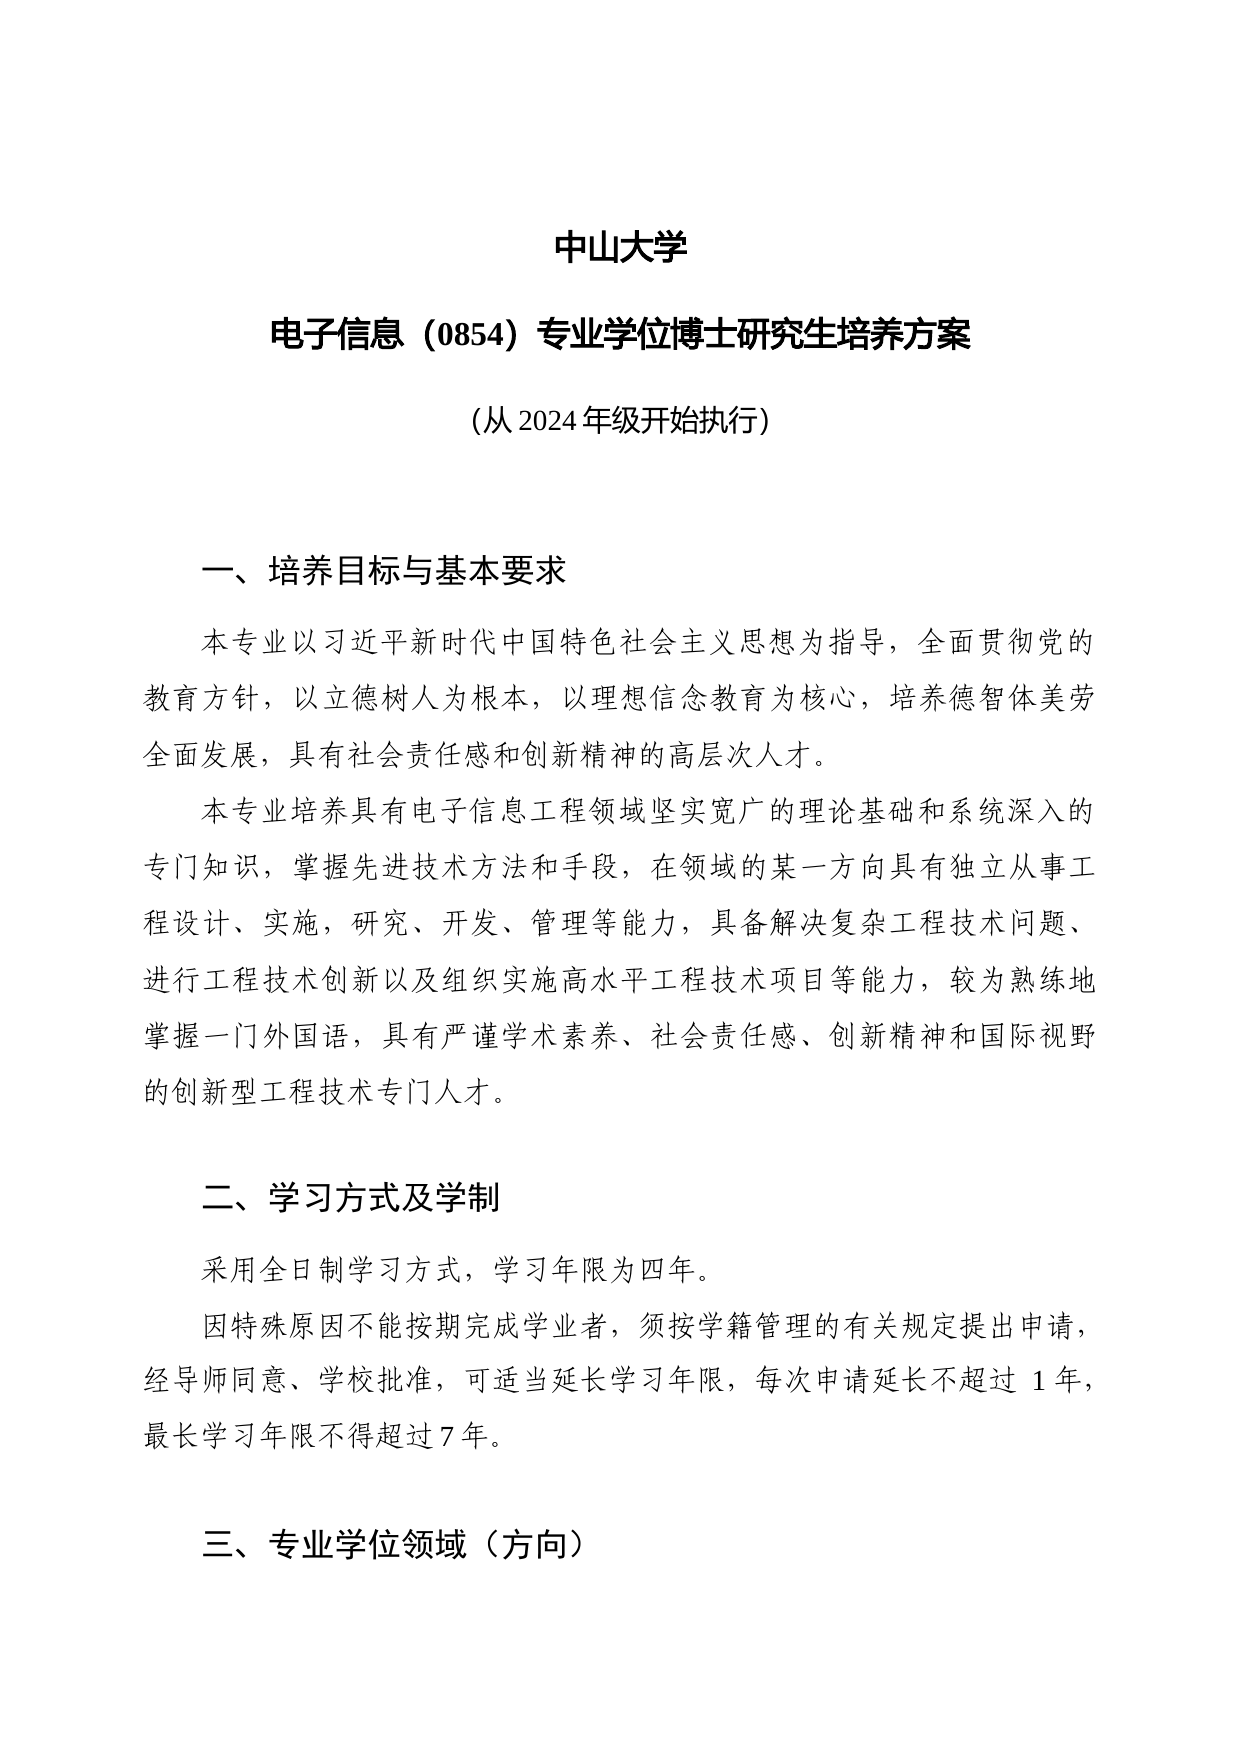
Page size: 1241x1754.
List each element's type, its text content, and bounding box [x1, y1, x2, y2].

text 本专业培养具有电子信息工程领域坚实宽广的理论基础和系统深入的专门知识，掌握先进技术方法和手段，在领域的某一方向具有独立从事工程设计、实施，研究、开发、管理等能力，具备解决复杂工程技术问题、进行工程技术创新以及组织实施高水平工程技术项目等能力，较为熟练地掌握一门外国语，具有严谨学术素养、社会责任感、创新精神和国际视野的创新型工程技术专门人才。 [142, 769, 1098, 1107]
text 电子信息（0854）专业学位博士研究生培养方案 [142, 299, 1098, 364]
text 中山大学 [142, 212, 1098, 277]
text 本专业以习近平新时代中国特色社会主义思想为指导，全面贯彻党的教育方针，以立德树人为根本，以理想信念教育为核心，培养德智体美劳全面发展，具有社会责任感和创新精神的高层次人才。 [142, 601, 1098, 769]
list 专业学位领域（方向） [157, 1509, 1098, 1574]
text 采用全日制学习方式，学习年限为四年。 [142, 1228, 1098, 1284]
list 学习方式及学制 [157, 1163, 1098, 1228]
text （从2024年级开始执行） [142, 386, 1098, 451]
list 培养目标与基本要求 [157, 536, 1098, 601]
text 因特殊原因不能按期完成学业者，须按学籍管理的有关规定提出申请，经导师同意、学校批准，可适当延长学习年限，每次申请延长不超过 1 年，最长学习年限不得超过7年。 [142, 1284, 1098, 1453]
